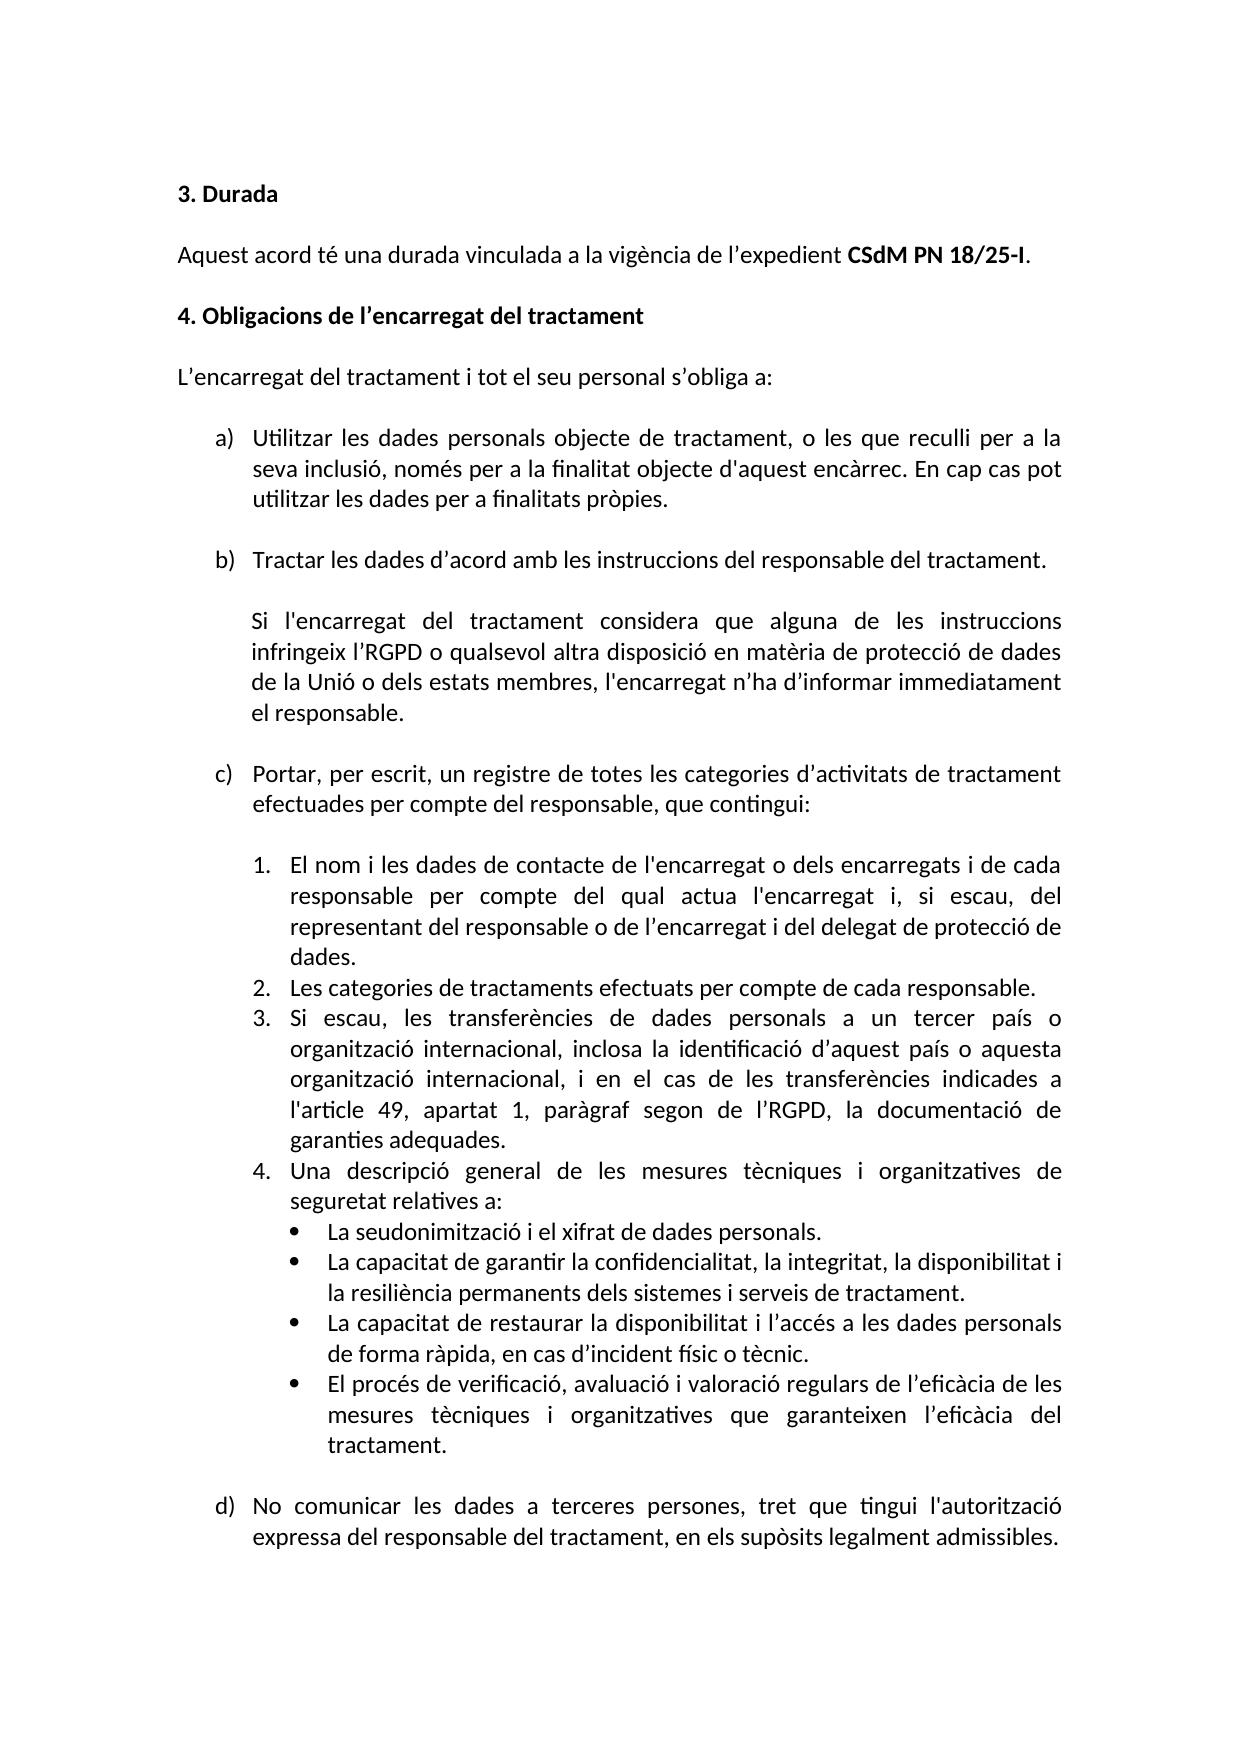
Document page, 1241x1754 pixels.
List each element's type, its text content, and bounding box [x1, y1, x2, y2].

list El nom i les dades de contacte de l'encarregat o dels encarregats i de cada responsable per compte del qual actua l'encarregat i, si escau, del representant del responsable o de l’encarregat i del delegat de protecció de dades. [252, 849, 1063, 972]
text L’encarregat del tractament i tot el seu personal s’obliga a: [177, 361, 1063, 392]
list Utilitzar les dades personals objecte de tractament, o les que reculli per a la seva inclusió, només per a la finalitat objecte d'aquest encàrrec. En cap cas pot utilitzar les dades per a finalitats pròpies. [215, 422, 1063, 514]
list La capacitat de garantir la confidencialitat, la integritat, la disponibilitat i la resiliència permanents dels sistemes i serveis de tractament. [290, 1246, 1063, 1307]
text 3. Durada [177, 178, 1063, 209]
text Aquest acord té una durada vinculada a la vigència de l’expedient CSdM PN 18/25-I. [177, 239, 1063, 270]
list No comunicar les dades a terceres persones, tret que tingui l'autorització expressa del responsable del tractament, en els supòsits legalment admissibles. [215, 1491, 1063, 1552]
list Tractar les dades d’acord amb les instruccions del responsable del tractament. [215, 544, 1063, 575]
list La capacitat de restaurar la disponibilitat i l’accés a les dades personals de forma ràpida, en cas d’incident físic o tècnic. [290, 1307, 1063, 1368]
list Portar, per escrit, un registre de totes les categories d’activitats de tractament efectuades per compte del responsable, que contingui: [215, 758, 1063, 819]
list La seudonimització i el xifrat de dades personals. [290, 1216, 1063, 1246]
list El procés de verificació, avaluació i valoració regulars de l’eficàcia de les mesures tècniques i organitzatives que garanteixen l’eficàcia del tractament. [290, 1368, 1063, 1460]
list Una descripció general de les mesures tècniques i organitzatives de seguretat relatives a: [252, 1155, 1063, 1216]
text Si l'encarregat del tractament considera que alguna de les instruccions infringeix l’RGPD o qualsevol altra disposició en matèria de protecció de dades de la Unió o dels estats membres, l'encarregat n’ha d’informar immediatament el responsable. [251, 605, 1063, 727]
list Si escau, les transferències de dades personals a un tercer país o organització internacional, inclosa la identificació d’aquest país o aquesta organització internacional, i en el cas de les transferències indicades a l'article 49, apartat 1, paràgraf segon de l’RGPD, la documentació de garanties adequades. [252, 1002, 1063, 1155]
text 4. Obligacions de l’encarregat del tractament [177, 300, 1063, 331]
list Les categories de tractaments efectuats per compte de cada responsable. [252, 972, 1063, 1002]
